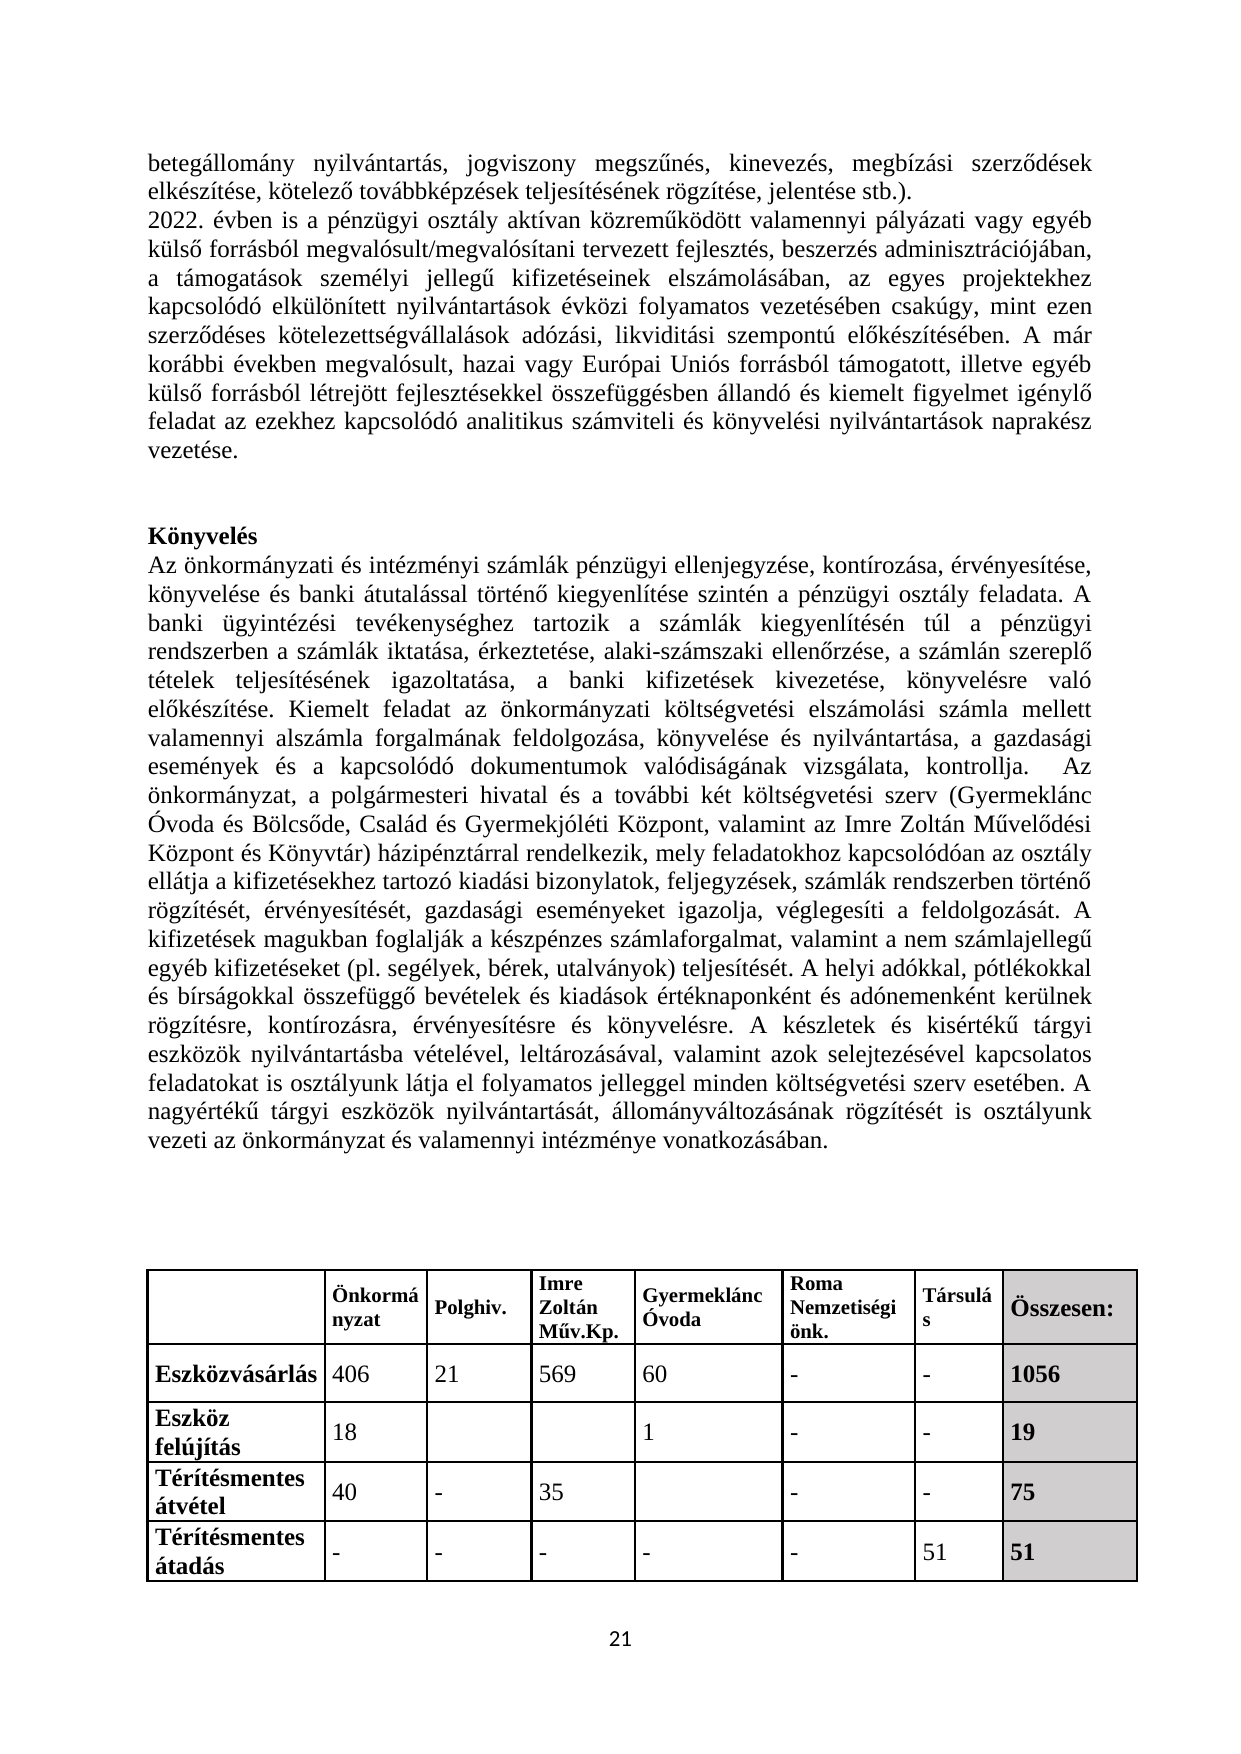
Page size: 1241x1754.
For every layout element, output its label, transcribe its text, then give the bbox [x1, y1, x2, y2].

table_header Roma Nemzetiségi önk. [784, 1271, 914, 1343]
table_cell 1056 [1004, 1345, 1136, 1401]
table_cell [428, 1403, 530, 1461]
table_cell - [784, 1345, 914, 1401]
table_header Imre Zoltán Műv.Kp. [533, 1271, 634, 1343]
table_cell - [784, 1463, 914, 1520]
table_cell 51 [1004, 1522, 1136, 1580]
table_header Önkormányzat [326, 1271, 426, 1343]
table_header Gyermeklánc Óvoda [636, 1271, 781, 1343]
text Az önkormányzati és intézményi számlák pénzügyi ellenjegyzése, kontírozása, érvényesítése, könyvelése és banki átutalással történő kiegyenlítése szintén a pénzügyi osztály feladata. A banki ügyintézési tevékenységhez tartozik a számlák kiegyenlítésén túl a pénzügyi rendszerben a számlák iktatása, érkeztetése, alaki-számszaki ellenőrzése, a számlán szereplő tételek teljesítésének igazoltatása, a banki kifizetések kivezetése, könyvelésre való előkészítése. Kiemelt feladat az önkormányzati költségvetési elszámolási számla mellett valamennyi alszámla forgalmának feldolgozása, könyvelése és nyilvántartása, a gazdasági események és a kapcsolódó dokumentumok valódiságának vizsgálata, kontrollja. Az önkormányzat, a polgármesteri hivatal és a további két költségvetési szerv (Gyermeklánc Óvoda és Bölcsőde, Család és Gyermekjóléti Központ, valamint az Imre Zoltán Művelődési Központ és Könyvtár) házipénztárral rendelkezik, mely feladatokhoz kapcsolódóan az osztály ellátja a kifizetésekhez tartozó kiadási bizonylatok, feljegyzések, számlák rendszerben történő rögzítését, érvényesítését, gazdasági eseményeket igazolja, véglegesíti a feldolgozását. A kifizetések magukban foglalják a készpénzes számlaforgalmat, valamint a nem számlajellegű egyéb kifizetéseket (pl. segélyek, bérek, utalványok) teljesítését. A helyi adókkal, pótlékokkal és bírságokkal összefüggő bevételek és kiadások értéknaponként és adónemenként kerülnek rögzítésre, kontírozásra, érvényesítésre és könyvelésre. A készletek és kisértékű tárgyi eszközök nyilvántartásba vételével, leltározásával, valamint azok selejtezésével kapcsolatos feladatokat is osztályunk látja el folyamatos jelleggel minden költségvetési szerv esetében. A nagyértékű tárgyi eszközök nyilvántartását, állományváltozásának rögzítését is osztályunk vezeti az önkormányzat és valamennyi intézménye vonatkozásában. [148, 550, 1093, 1154]
table_cell [636, 1463, 781, 1520]
table_cell - [428, 1522, 530, 1580]
text 2022. évben is a pénzügyi osztály aktívan közreműködött valamennyi pályázati vagy egyéb külső forrásból megvalósult/megvalósítani tervezett fejlesztés, beszerzés adminisztrációjában, a támogatások személyi jellegű kifizetéseinek elszámolásában, az egyes projektekhez kapcsolódó elkülönített nyilvántartások évközi folyamatos vezetésében csakúgy, mint ezen szerződéses kötelezettségvállalások adózási, likviditási szempontú előkészítésében. A már korábbi években megvalósult, hazai vagy Európai Uniós forrásból támogatott, illetve egyéb külső forrásból létrejött fejlesztésekkel összefüggésben állandó és kiemelt figyelmet igénylő feladat az ezekhez kapcsolódó analitikus számviteli és könyvelési nyilvántartások naprakész vezetése. [148, 205, 1093, 464]
table_cell - [916, 1463, 1002, 1520]
table_cell - [636, 1522, 781, 1580]
table_cell Eszköz felújítás [149, 1403, 324, 1461]
table_cell - [326, 1522, 426, 1580]
table_cell 75 [1004, 1463, 1136, 1520]
table_cell 51 [916, 1522, 1002, 1580]
table_cell - [784, 1403, 914, 1461]
table_cell - [916, 1345, 1002, 1401]
table_cell - [916, 1403, 1002, 1461]
table_cell 1 [636, 1403, 781, 1461]
table_header Társulás [916, 1271, 1002, 1343]
table_cell 35 [533, 1463, 634, 1520]
table_cell Térítésmentes átadás [149, 1522, 324, 1580]
table_cell Eszközvásárlás [149, 1345, 324, 1401]
table_cell 60 [636, 1345, 781, 1401]
table_cell - [428, 1463, 530, 1520]
table_cell - [784, 1522, 914, 1580]
text Könyvelés [148, 521, 1093, 550]
table_cell Térítésmentes átvétel [149, 1463, 324, 1520]
table_cell 569 [533, 1345, 634, 1401]
table_cell [533, 1403, 634, 1461]
table_cell 19 [1004, 1403, 1136, 1461]
table_cell 18 [326, 1403, 426, 1461]
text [148, 148, 1093, 205]
table_header Összesen: [1004, 1271, 1136, 1343]
table_header Polghiv. [428, 1271, 530, 1343]
table_cell 21 [428, 1345, 530, 1401]
table_cell 406 [326, 1345, 426, 1401]
table_cell 40 [326, 1463, 426, 1520]
table_cell - [533, 1522, 634, 1580]
table_header [149, 1271, 324, 1343]
